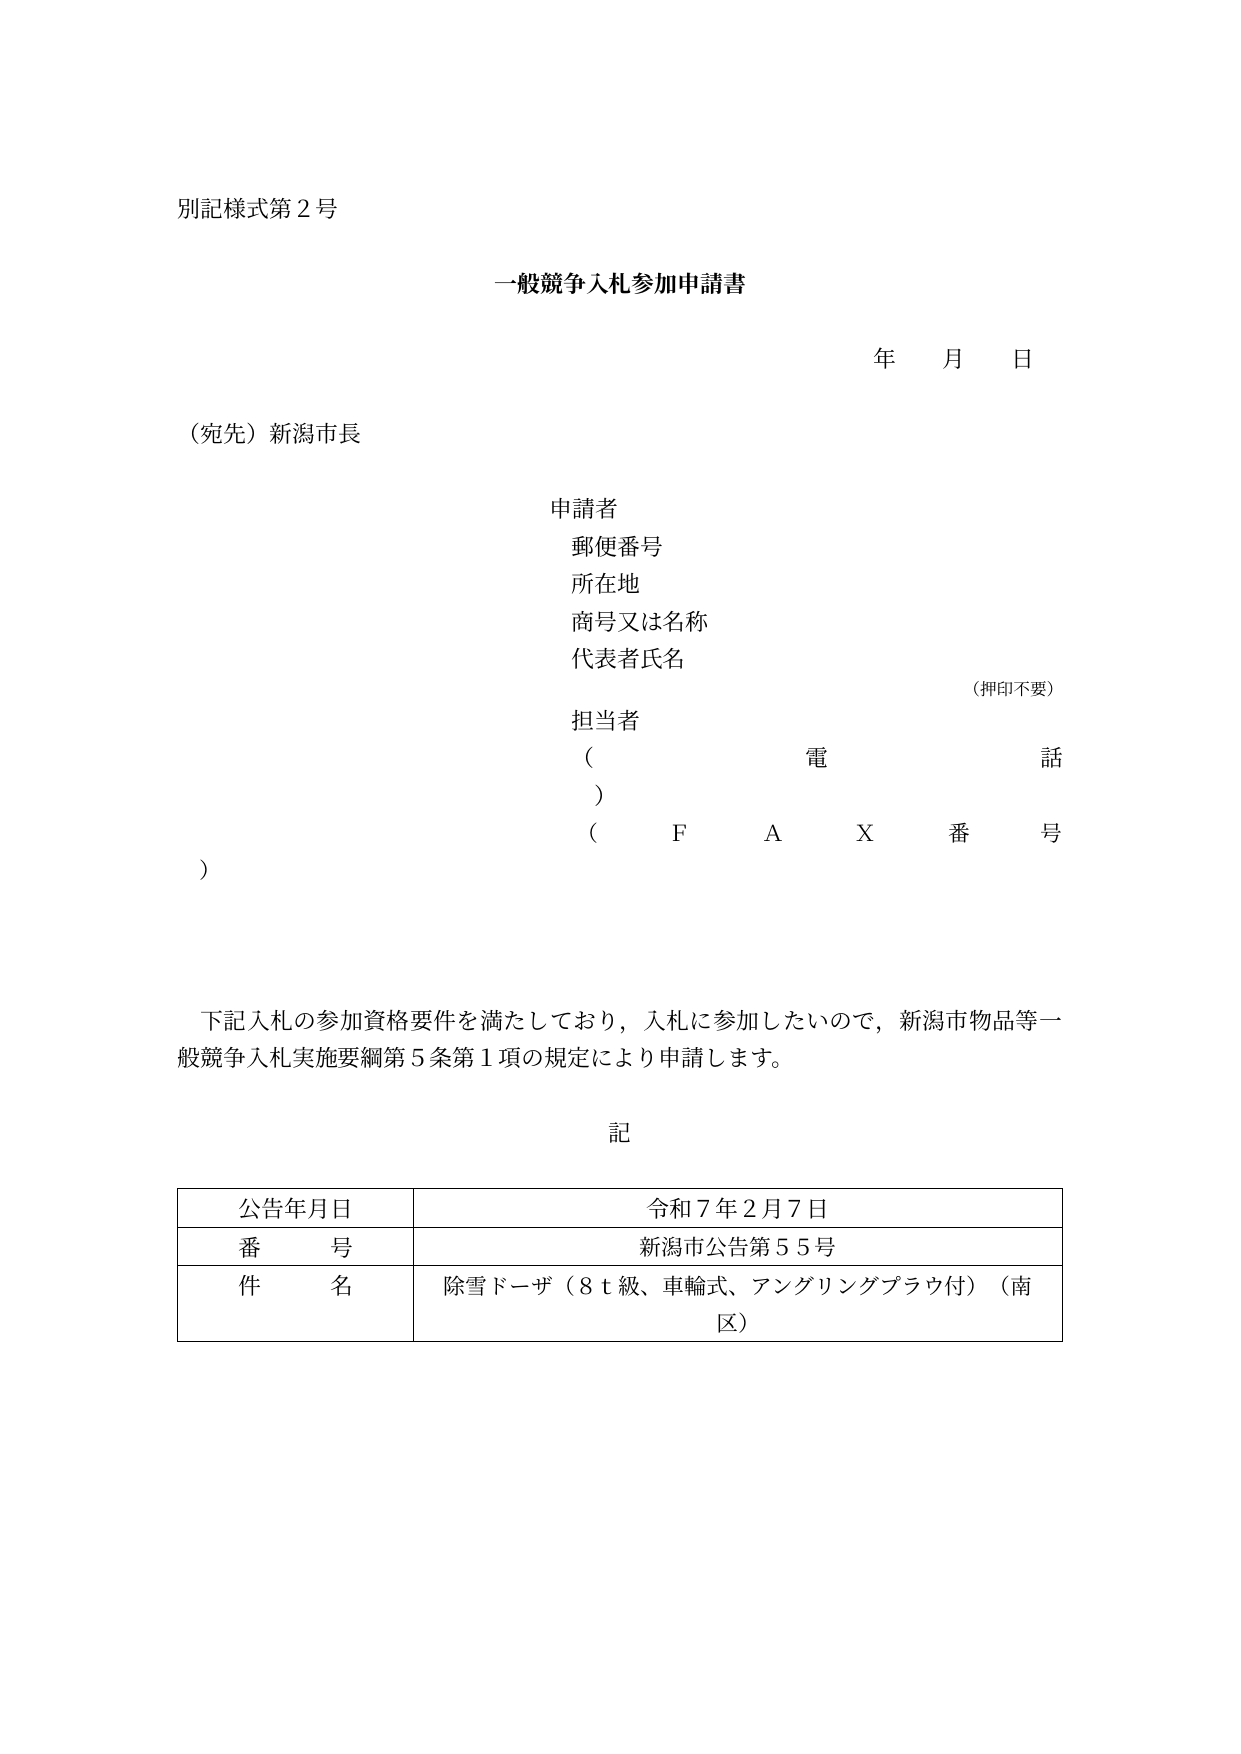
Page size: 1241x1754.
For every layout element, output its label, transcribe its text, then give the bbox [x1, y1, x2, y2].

text 商号又は名称 [571, 602, 1063, 639]
text 別記様式第２号 [177, 189, 1063, 227]
text 申請者 [549, 489, 1063, 527]
text （ＦＡＸ番号 ） [177, 813, 1063, 888]
text 郵便番号 [571, 527, 1063, 564]
text （宛先）新潟市長 [177, 414, 1063, 452]
table_cell 件 名 [178, 1266, 413, 1341]
text 一般競争入札参加申請書 [177, 264, 1063, 302]
table_cell 新潟市公告第５５号 [414, 1228, 1062, 1265]
table_cell 番 号 [178, 1228, 413, 1265]
text 担当者 [571, 701, 1063, 738]
subtitle 記 [177, 1113, 1063, 1151]
text （電話 ） [571, 738, 1063, 813]
text 下記入札の参加資格要件を満たしており，入札に参加したいので，新潟市物品等一般競争入札実施要綱第５条第１項の規定により申請します。 [177, 1001, 1063, 1076]
table_header 公告年月日 [178, 1189, 413, 1227]
table_header 令和７年２月７日 [414, 1189, 1062, 1227]
text （押印不要） [571, 677, 1063, 701]
text 所在地 [571, 564, 1063, 602]
text 代表者氏名 [571, 639, 1063, 677]
table_cell 除雪ドーザ（８ｔ級、車輪式、アングリングプラウ付）（南区） [414, 1266, 1062, 1341]
text 年 月 日 [177, 339, 1034, 377]
